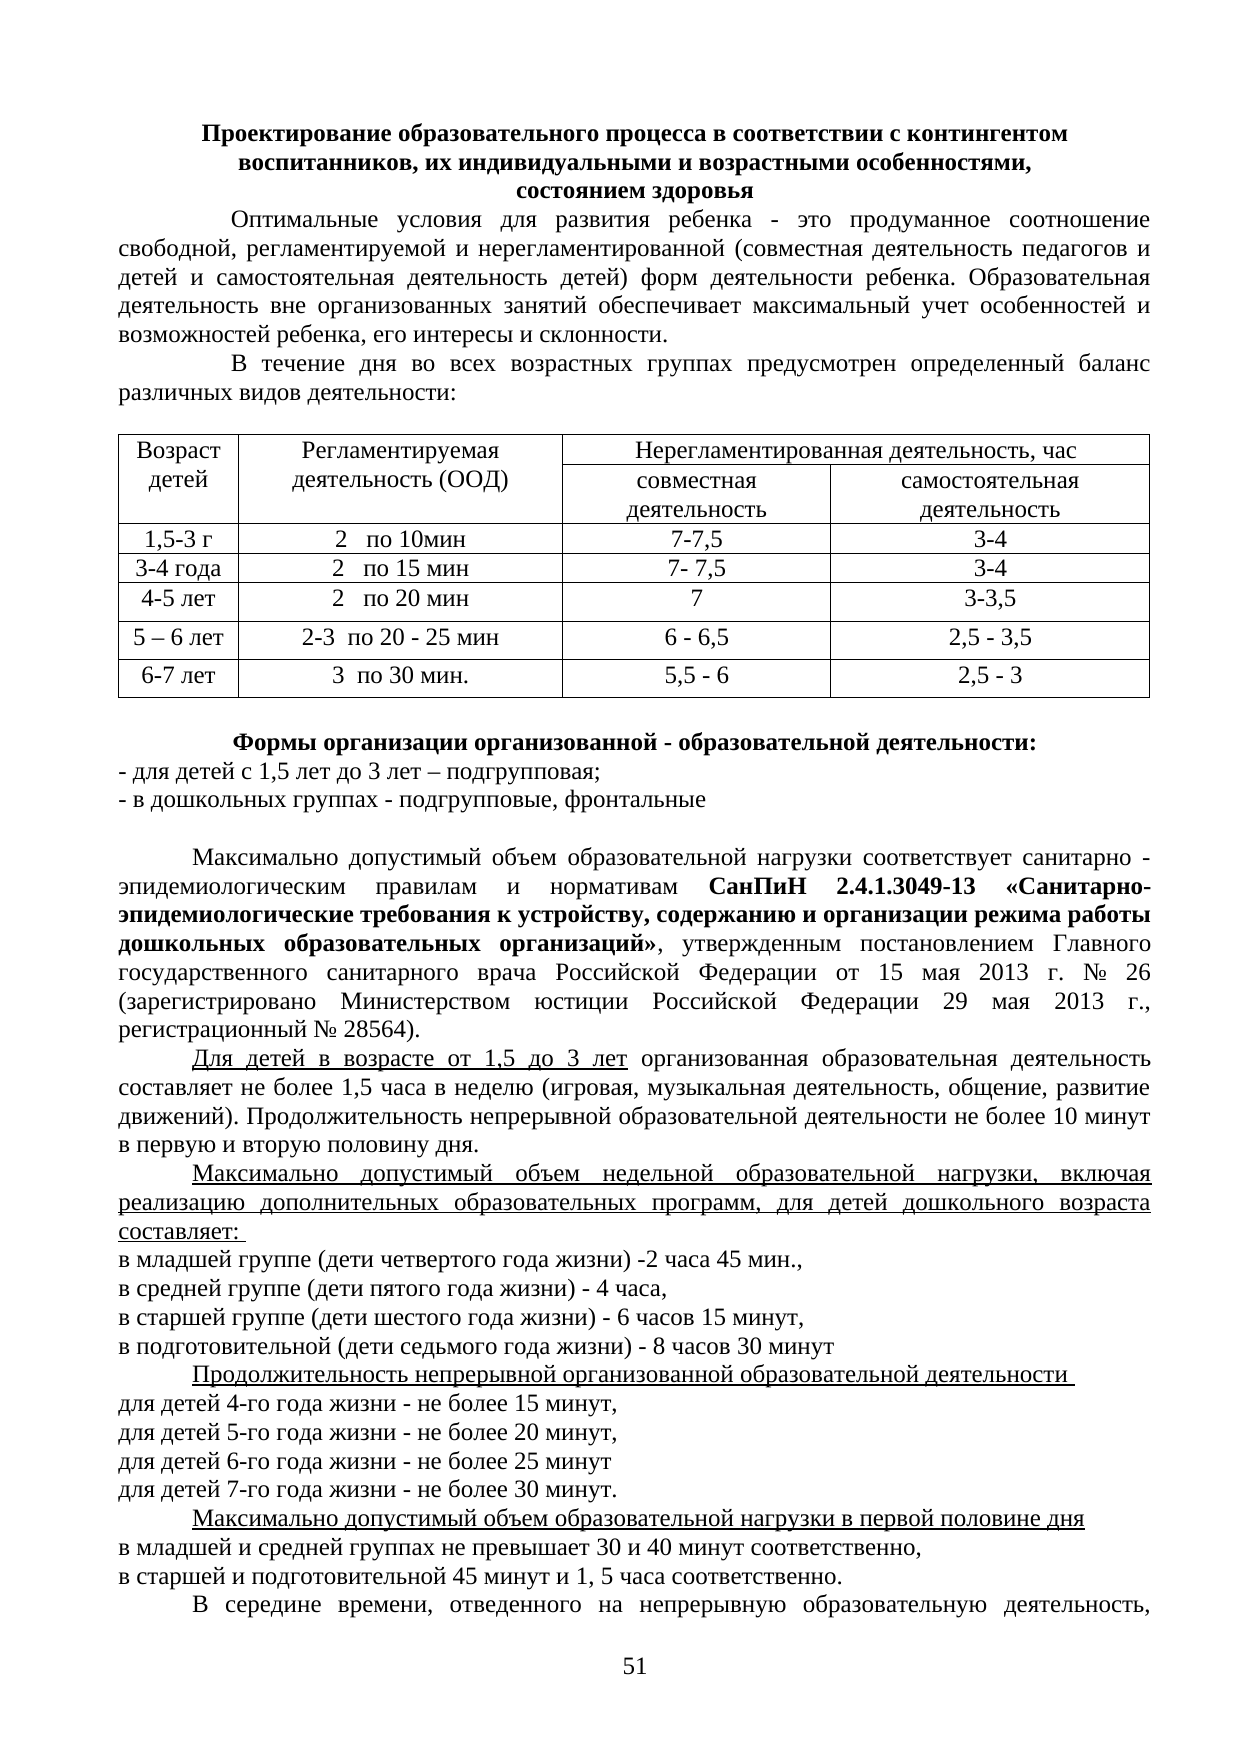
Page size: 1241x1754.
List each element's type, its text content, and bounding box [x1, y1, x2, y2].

text для детей 6-го года жизни - не более 25 минут [118, 1446, 1152, 1474]
table_cell 7 [563, 583, 830, 621]
table_cell 6-7 лет [119, 660, 238, 697]
table_cell 2,5 - 3,5 [831, 622, 1149, 659]
table_cell 3 по 30 мин. [239, 660, 562, 697]
text - для детей с 1,5 лет до 3 лет – подгрупповая; [118, 756, 1152, 784]
table_cell 2 по 20 мин [239, 583, 562, 621]
table_cell 3-4 [831, 524, 1149, 552]
table_cell 7- 7,5 [563, 554, 830, 582]
text для детей 7-го года жизни - не более 30 минут. [118, 1474, 1152, 1503]
text Проектирование образовательного процесса в соответствии с контингентом воспитанников, их индивидуальными и возрастными особенностями, [118, 118, 1152, 176]
table_cell 2 по 10мин [239, 524, 562, 552]
text для детей 4-го года жизни - не более 15 минут, [118, 1388, 1152, 1417]
text Формы организации организованной - образовательной деятельности: [118, 727, 1152, 756]
table_cell 4-5 лет [119, 583, 238, 621]
table_cell 1,5-3 г [119, 524, 238, 552]
table_cell 3-3,5 [831, 583, 1149, 621]
table_cell 3-4 года [119, 554, 238, 582]
table_cell 2-3 по 20 - 25 мин [239, 622, 562, 659]
table_cell 5,5 - 6 [563, 660, 830, 697]
table_cell 2,5 - 3 [831, 660, 1149, 697]
text Продолжительность непрерывной организованной образовательной деятельности [118, 1359, 1152, 1388]
text в старшей группе (дети шестого года жизни) - 6 часов 15 минут, [118, 1302, 1152, 1331]
table_cell самостоятельная деятельность [831, 465, 1149, 523]
table_cell 3-4 [831, 554, 1149, 582]
text для детей 5-го года жизни - не более 20 минут, [118, 1417, 1152, 1446]
text Оптимальные условия для развития ребенка - это продуманное соотношение свободной, регламентируемой и нерегламентированной (совместная деятельность педагогов и детей и самостоятельная деятельность детей) форм деятельности ребенка. Образовательная деятельность вне организованных занятий обеспечивает максимальный учет особенностей и возможностей ребенка, его интересы и склонности. [118, 204, 1152, 348]
text Максимально допустимый объем образовательной нагрузки в первой половине дня [118, 1503, 1152, 1532]
text В течение дня во всех возрастных группах предусмотрен определенный баланс различных видов деятельности: [118, 348, 1152, 406]
text в средней группе (дети пятого года жизни) - 4 часа, [118, 1273, 1152, 1302]
text в младшей и средней группах не превышает 30 и 40 минут соответственно, [118, 1532, 1152, 1561]
text в старшей и подготовительной 45 минут и 1, 5 часа соответственно. [118, 1561, 1152, 1589]
text Для детей в возрасте от 1,5 до 3 лет организованная образовательная деятельность составляет не более 1,5 часа в неделю (игровая, музыкальная деятельность, общение, развитие движений). Продолжительность непрерывной образовательной деятельности не более 10 минут в первую и вторую половину дня. [118, 1043, 1152, 1158]
text Максимально допустимый объем недельной образовательной нагрузки, включая реализацию дополнительных образовательных программ, для детей дошкольного возраста составляет: [118, 1158, 1152, 1244]
text в подготовительной (дети седьмого года жизни) - 8 часов 30 минут [118, 1331, 1152, 1359]
table_cell совместная деятельность [563, 465, 830, 523]
table_header Регламентируемая деятельность (ООД) [239, 435, 562, 523]
table_cell 5 – 6 лет [119, 622, 238, 659]
table_cell 6 - 6,5 [563, 622, 830, 659]
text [118, 1589, 1152, 1618]
table_header Возраст детей [119, 435, 238, 523]
table_cell 2 по 15 мин [239, 554, 562, 582]
text Максимально допустимый объем образовательной нагрузки соответствует санитарно - эпидемиологическим правилам и нормативам СанПиН 2.4.1.3049-13 «Санитарно-эпидемиологические требования к устройству, содержанию и организации режима работы дошкольных образовательных организаций», утвержденным постановлением Главного государственного санитарного врача Российской Федерации от 15 мая 2013 г. № 26 (зарегистрировано Министерством юстиции Российской Федерации 29 мая 2013 г., регистрационный № 28564). [118, 842, 1152, 1043]
table_cell 7-7,5 [563, 524, 830, 552]
text состоянием здоровья [118, 176, 1152, 204]
table_header Нерегламентированная деятельность, час [563, 435, 1149, 464]
text - в дошкольных группах - подгрупповые, фронтальные [118, 784, 1152, 813]
text в младшей группе (дети четвертого года жизни) -2 часа 45 мин., [118, 1244, 1152, 1273]
